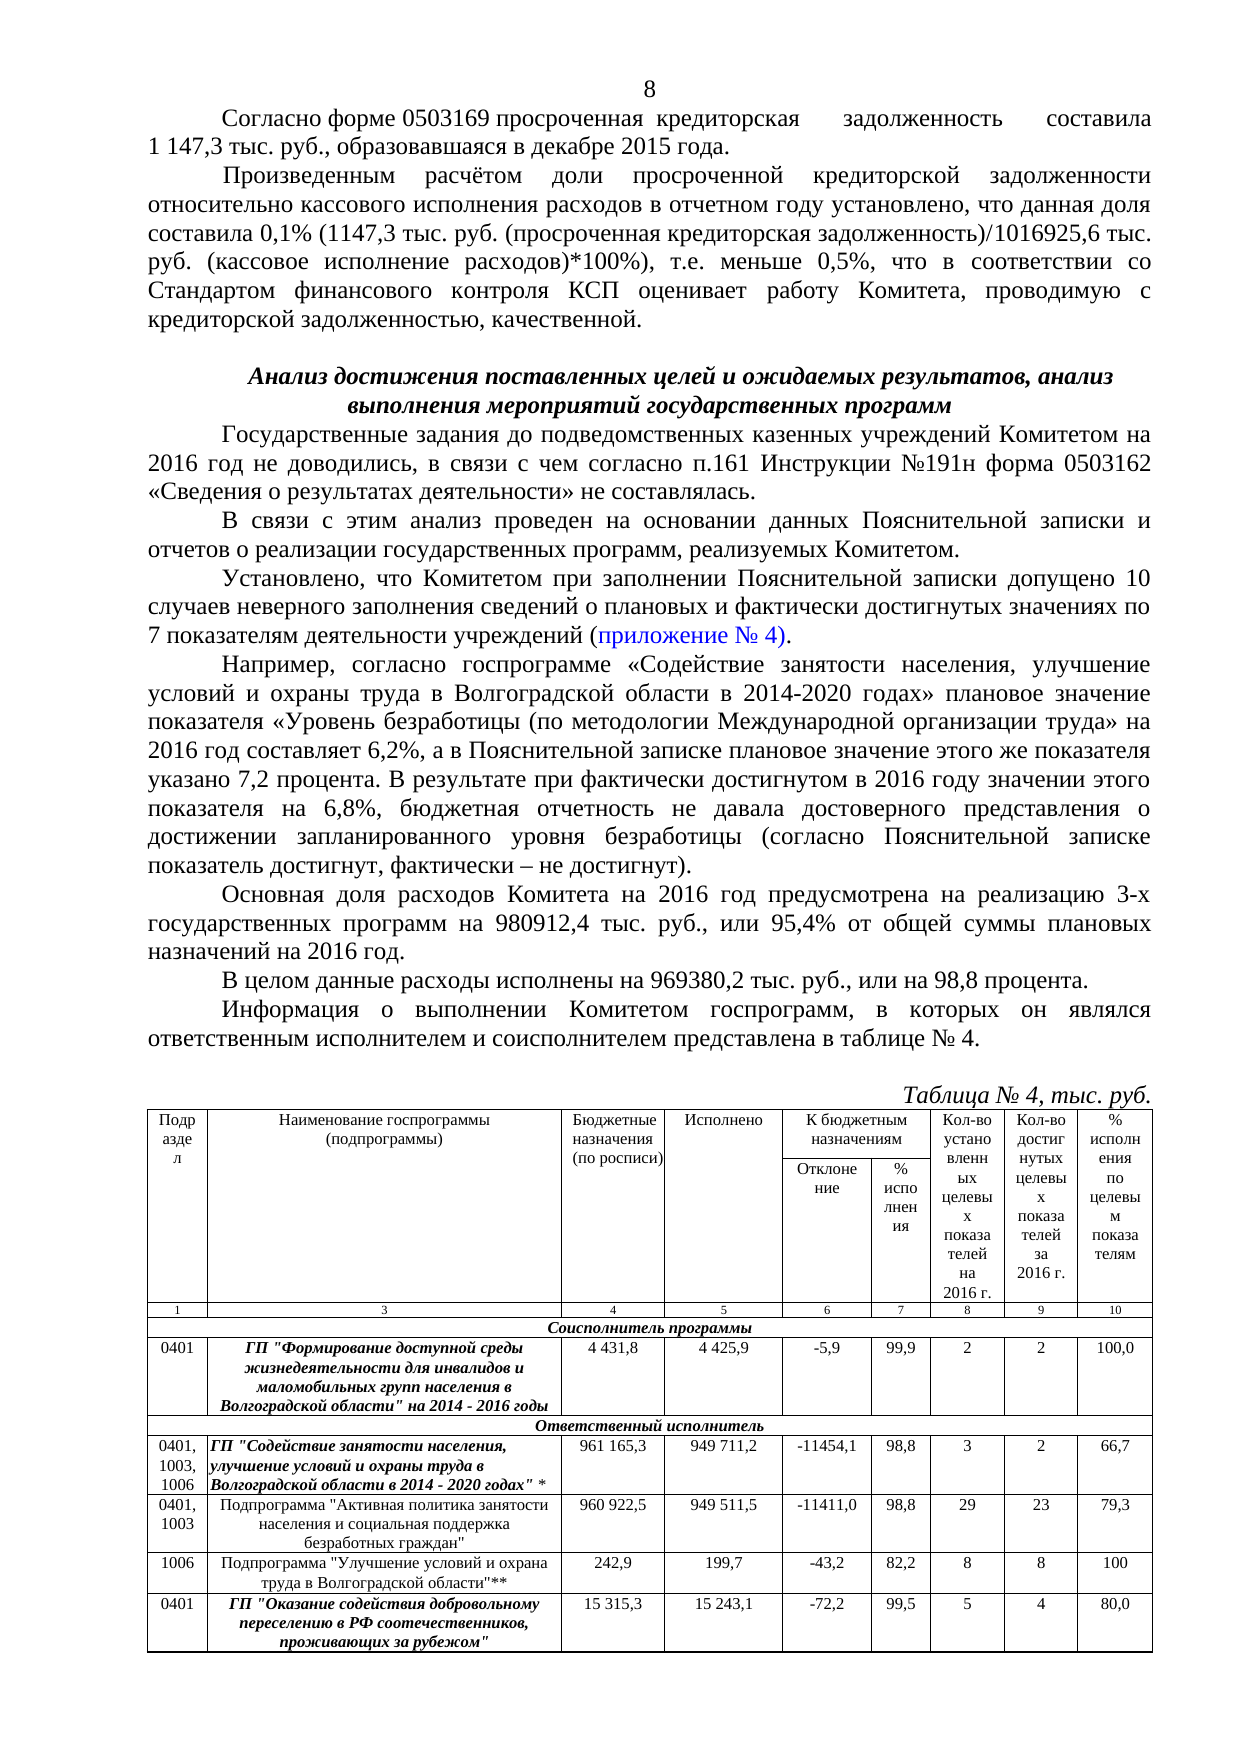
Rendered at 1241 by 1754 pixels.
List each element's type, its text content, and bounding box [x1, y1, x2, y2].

table_cell 8 [931, 1553, 1004, 1593]
table_cell 66,7 [1078, 1436, 1152, 1494]
table_cell ГП "Оказание содействия добровольному переселению в РФ соотечественников, проживающих за рубежом" [208, 1594, 561, 1651]
table_cell 5 [931, 1594, 1004, 1651]
table_cell Подпрограмма "Активная политика занятости населения и социальная поддержка безработных граждан" [208, 1495, 561, 1552]
table_cell 80,0 [1078, 1594, 1152, 1651]
table_cell 99,5 [872, 1594, 930, 1651]
table_cell 23 [1005, 1495, 1077, 1552]
table_cell 6 [783, 1303, 871, 1317]
table_cell Отклонение [783, 1159, 871, 1302]
table_cell 8 [931, 1303, 1004, 1317]
table_cell 0401, 1003, 1006 [148, 1436, 207, 1494]
text Таблица № 4, тыс. руб. [148, 1080, 1152, 1109]
table_cell 99,9 [872, 1338, 930, 1415]
table_cell 5 [665, 1303, 782, 1317]
table_cell 9 [1005, 1303, 1077, 1317]
table_header Подраздел [148, 1110, 207, 1302]
table_cell Ответственный исполнитель [148, 1416, 1152, 1435]
table_cell 0401, 1003 [148, 1495, 207, 1552]
table_cell 15 315,3 [562, 1594, 664, 1651]
table_cell 2 [1005, 1338, 1077, 1415]
table_cell 98,8 [872, 1495, 930, 1552]
table_cell 2 [931, 1338, 1004, 1415]
table_cell 949 711,2 [665, 1436, 782, 1494]
table_cell 199,7 [665, 1553, 782, 1593]
table_cell 29 [931, 1495, 1004, 1552]
table_cell 82,2 [872, 1553, 930, 1593]
table_cell 3 [931, 1436, 1004, 1494]
text Произведенным расчётом доли просроченной кредиторской задолженности относительно кассового исполнения расходов в отчетном году установлено, что данная доля составила 0,1% (1147,3 тыс. руб. (просроченная кредиторская задолженность)/1016925,6 тыс. руб. (кассовое исполнение расходов)*100%), т.е. меньше 0,5%, что в соответствии со Стандартом финансового контроля КСП оценивает работу Комитета, проводимую с кредиторской задолженностью, качественной. [148, 160, 1152, 333]
text Например, согласно госпрограмме «Содействие занятости населения, улучшение условий и охраны труда в Волгоградской области в 2014-2020 годах» плановое значение показателя «Уровень безработицы (по методологии Международной организации труда» на 2016 год составляет 6,2%, а в Пояснительной записке плановое значение этого же показателя указано 7,2 процента. В результате при фактически достигнутом в 2016 году значении этого показателя на 6,8%, бюджетная отчетность не давала достоверного представления о достижении запланированного уровня безработицы (согласно Пояснительной записке показатель достигнут, фактически – не достигнут). [148, 649, 1152, 879]
table_cell 2 [1005, 1436, 1077, 1494]
table_cell -11454,1 [783, 1436, 871, 1494]
table_cell -5,9 [783, 1338, 871, 1415]
table_cell 15 243,1 [665, 1594, 782, 1651]
text Основная доля расходов Комитета на 2016 год предусмотрена на реализацию 3-х государственных программ на 980912,4 тыс. руб., или 95,4% от общей суммы плановых назначений на 2016 год. [148, 879, 1152, 965]
table_cell 10 [1078, 1303, 1152, 1317]
table_header Наименование госпрограммы (подпрограммы) [208, 1110, 561, 1302]
table_cell % исполнения [872, 1159, 930, 1302]
table_cell -72,2 [783, 1594, 871, 1651]
table_cell 100 [1078, 1553, 1152, 1593]
table_cell ГП "Формирование доступной среды жизнедеятельности для инвалидов и маломобильных групп населения в Волгоградской области" на 2014 - 2016 годы [208, 1338, 561, 1415]
table_cell 4 431,8 [562, 1338, 664, 1415]
text В связи с этим анализ проведен на основании данных Пояснительной записки и отчетов о реализации государственных программ, реализуемых Комитетом. [148, 505, 1152, 563]
table_header % исполнения по целевым показателям [1078, 1110, 1152, 1302]
table_cell 960 922,5 [562, 1495, 664, 1552]
table_cell Соисполнитель программы [148, 1318, 1152, 1337]
table_cell 8 [1005, 1553, 1077, 1593]
text Информация о выполнении Комитетом госпрограмм, в которых он являлся ответственным исполнителем и соисполнителем представлена в таблице № 4. [148, 994, 1152, 1051]
table_cell 98,8 [872, 1436, 930, 1494]
table_cell 1 [148, 1303, 207, 1317]
table_cell 79,3 [1078, 1495, 1152, 1552]
text Государственные задания до подведомственных казенных учреждений Комитетом на 2016 год не доводились, в связи с чем согласно п.161 Инструкции №191н форма 0503162 «Сведения о результатах деятельности» не составлялась. [148, 419, 1152, 505]
table_cell 4 [1005, 1594, 1077, 1651]
table_cell ГП "Содействие занятости населения, улучшение условий и охраны труда в Волгоградской области в 2014 - 2020 годах" * [208, 1436, 561, 1494]
text Установлено, что Комитетом при заполнении Пояснительной записки допущено 10 случаев неверного заполнения сведений о плановых и фактически достигнутых значениях по 7 показателям деятельности учреждений (приложение № 4). [148, 563, 1152, 649]
table_cell 4 425,9 [665, 1338, 782, 1415]
table_cell 961 165,3 [562, 1436, 664, 1494]
table_cell -11411,0 [783, 1495, 871, 1552]
table_cell 949 511,5 [665, 1495, 782, 1552]
table_header Бюджетные назначения (по росписи) [562, 1110, 664, 1302]
table_cell 0401 [148, 1338, 207, 1415]
table_header К бюджетным назначениям [783, 1110, 930, 1158]
table_cell 7 [872, 1303, 930, 1317]
table_cell 4 [562, 1303, 664, 1317]
text Согласно форме 0503169 просроченная кредиторская задолженность составила 1 147,3 тыс. руб., образовавшаяся в декабре 2015 года. [148, 103, 1152, 160]
table_header Кол-во достигнутых целевых показателей за 2016 г. [1005, 1110, 1077, 1302]
table_header Кол-во установленных целевых показателей на 2016 г. [931, 1110, 1004, 1302]
table_cell 242,9 [562, 1553, 664, 1593]
table_cell 3 [208, 1303, 561, 1317]
text Анализ достижения поставленных целей и ожидаемых результатов, анализ выполнения мероприятий государственных программ [148, 361, 1152, 419]
table_cell Подпрограмма "Улучшение условий и охрана труда в Волгоградской области"** [208, 1553, 561, 1593]
table_cell 0401 [148, 1594, 207, 1651]
text В целом данные расходы исполнены на 969380,2 тыс. руб., или на 98,8 процента. [148, 965, 1152, 994]
table_header Исполнено [665, 1110, 782, 1302]
table_cell -43,2 [783, 1553, 871, 1593]
table_cell 100,0 [1078, 1338, 1152, 1415]
table_cell 1006 [148, 1553, 207, 1593]
